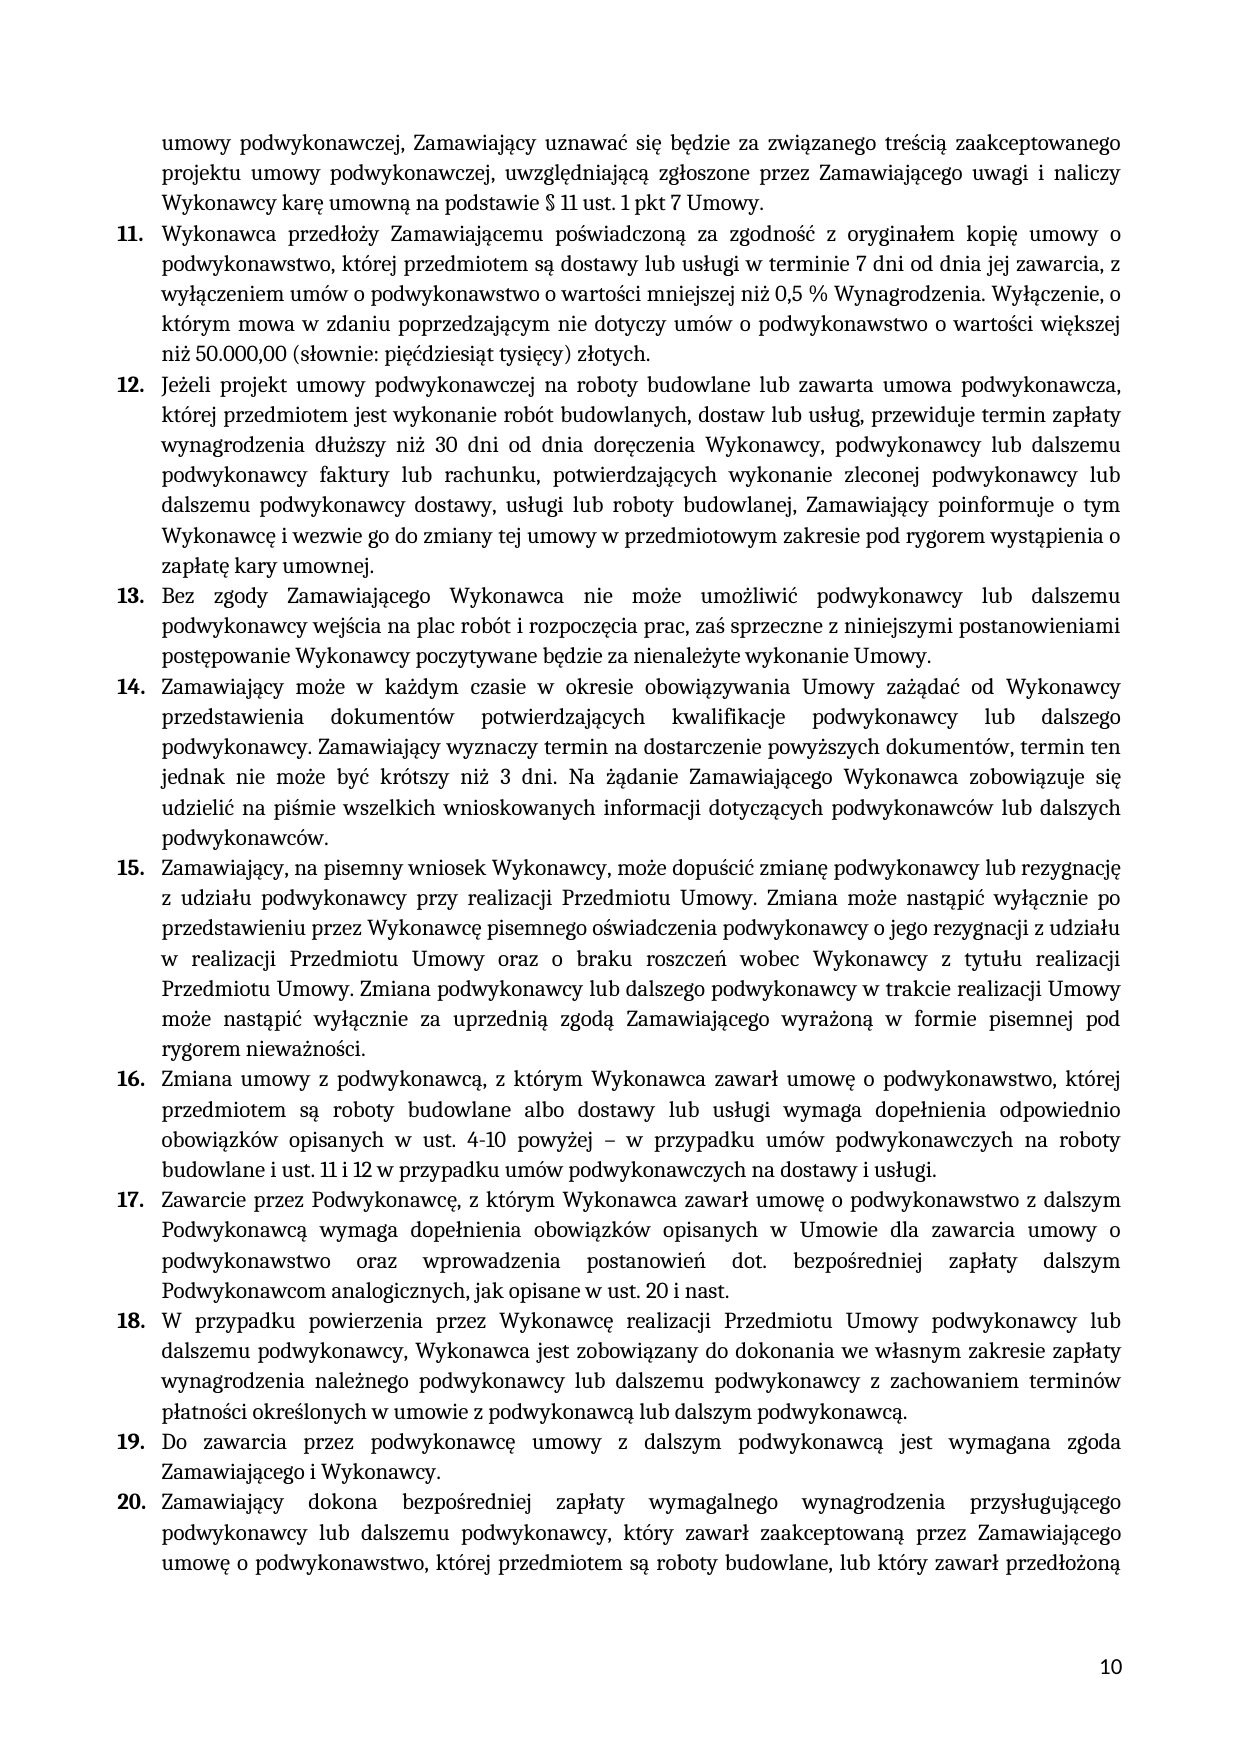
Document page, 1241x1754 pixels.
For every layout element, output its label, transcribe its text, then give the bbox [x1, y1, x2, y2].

list Zawarcie przez Podwykonawcę, z którym Wykonawca zawarł umowę o podwykonawstwo z dalszym Podwykonawcą wymaga dopełnienia obowiązków opisanych w Umowie dla zawarcia umowy o podwykonawstwo oraz wprowadzenia postanowień dot. bezpośredniej zapłaty dalszym Podwykonawcom analogicznych, jak opisane w ust. 20 i nast. [117, 1187, 1122, 1304]
list Zamawiający, na pisemny wniosek Wykonawcy, może dopuścić zmianę podwykonawcy lub rezygnację z udziału podwykonawcy przy realizacji Przedmiotu Umowy. Zmiana może nastąpić wyłącznie po przedstawieniu przez Wykonawcę pisemnego oświadczenia podwykonawcy o jego rezygnacji z udziału w realizacji Przedmiotu Umowy oraz o braku roszczeń wobec Wykonawcy z tytułu realizacji Przedmiotu Umowy. Zmiana podwykonawcy lub dalszego podwykonawcy w trakcie realizacji Umowy może nastąpić wyłącznie za uprzednią zgodą Zamawiającego wyrażoną w formie pisemnej pod rygorem nieważności. [117, 855, 1122, 1062]
list Zamawiający może w każdym czasie w okresie obowiązywania Umowy zażądać od Wykonawcy przedstawienia dokumentów potwierdzających kwalifikacje podwykonawcy lub dalszego podwykonawcy. Zamawiający wyznaczy termin na dostarczenie powyższych dokumentów, termin ten jednak nie może być krótszy niż 3 dni. Na żądanie Zamawiającego Wykonawca zobowiązuje się udzielić na piśmie wszelkich wnioskowanych informacji dotyczących podwykonawców lub dalszych podwykonawców. [117, 673, 1122, 851]
list Do zawarcia przez podwykonawcę umowy z dalszym podwykonawcą jest wymagana zgoda Zamawiającego i Wykonawcy. [117, 1429, 1122, 1485]
list Jeżeli projekt umowy podwykonawczej na roboty budowlane lub zawarta umowa podwykonawcza, której przedmiotem jest wykonanie robót budowlanych, dostaw lub usług, przewiduje termin zapłaty wynagrodzenia dłuższy niż 30 dni od dnia doręczenia Wykonawcy, podwykonawcy lub dalszemu podwykonawcy faktury lub rachunku, potwierdzających wykonanie zleconej podwykonawcy lub dalszemu podwykonawcy dostawy, usługi lub roboty budowlanej, Zamawiający poinformuje o tym Wykonawcę i wezwie go do zmiany tej umowy w przedmiotowym zakresie pod rygorem wystąpienia o zapłatę kary umownej. [117, 371, 1122, 579]
list Bez zgody Zamawiającego Wykonawca nie może umożliwić podwykonawcy lub dalszemu podwykonawcy wejścia na plac robót i rozpoczęcia prac, zaś sprzeczne z niniejszymi postanowieniami postępowanie Wykonawcy poczytywane będzie za nienależyte wykonanie Umowy. [117, 583, 1122, 670]
list W przypadku powierzenia przez Wykonawcę realizacji Przedmiotu Umowy podwykonawcy lub dalszemu podwykonawcy, Wykonawca jest zobowiązany do dokonania we własnym zakresie zapłaty wynagrodzenia należnego podwykonawcy lub dalszemu podwykonawcy z zachowaniem terminów płatności określonych w umowie z podwykonawcą lub dalszym podwykonawcą. [117, 1308, 1122, 1425]
list Wykonawca przedłoży Zamawiającemu poświadczoną za zgodność z oryginałem kopię umowy o podwykonawstwo, której przedmiotem są dostawy lub usługi w terminie 7 dni od dnia jej zawarcia, z wyłączeniem umów o podwykonawstwo o wartości mniejszej niż 0,5 % Wynagrodzenia. Wyłączenie, o którym mowa w zdaniu poprzedzającym nie dotyczy umów o podwykonawstwo o wartości większej niż 50.000,00 (słownie: pięćdziesiąt tysięcy) złotych. [117, 220, 1122, 368]
list Zmiana umowy z podwykonawcą, z którym Wykonawca zawarł umowę o podwykonawstwo, której przedmiotem są roboty budowlane albo dostawy lub usługi wymaga dopełnienia odpowiednio obowiązków opisanych w ust. 4-10 powyżej – w przypadku umów podwykonawczych na roboty budowlane i ust. 11 i 12 w przypadku umów podwykonawczych na dostawy i usługi. [117, 1066, 1122, 1183]
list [117, 130, 1122, 217]
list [117, 1489, 1122, 1576]
